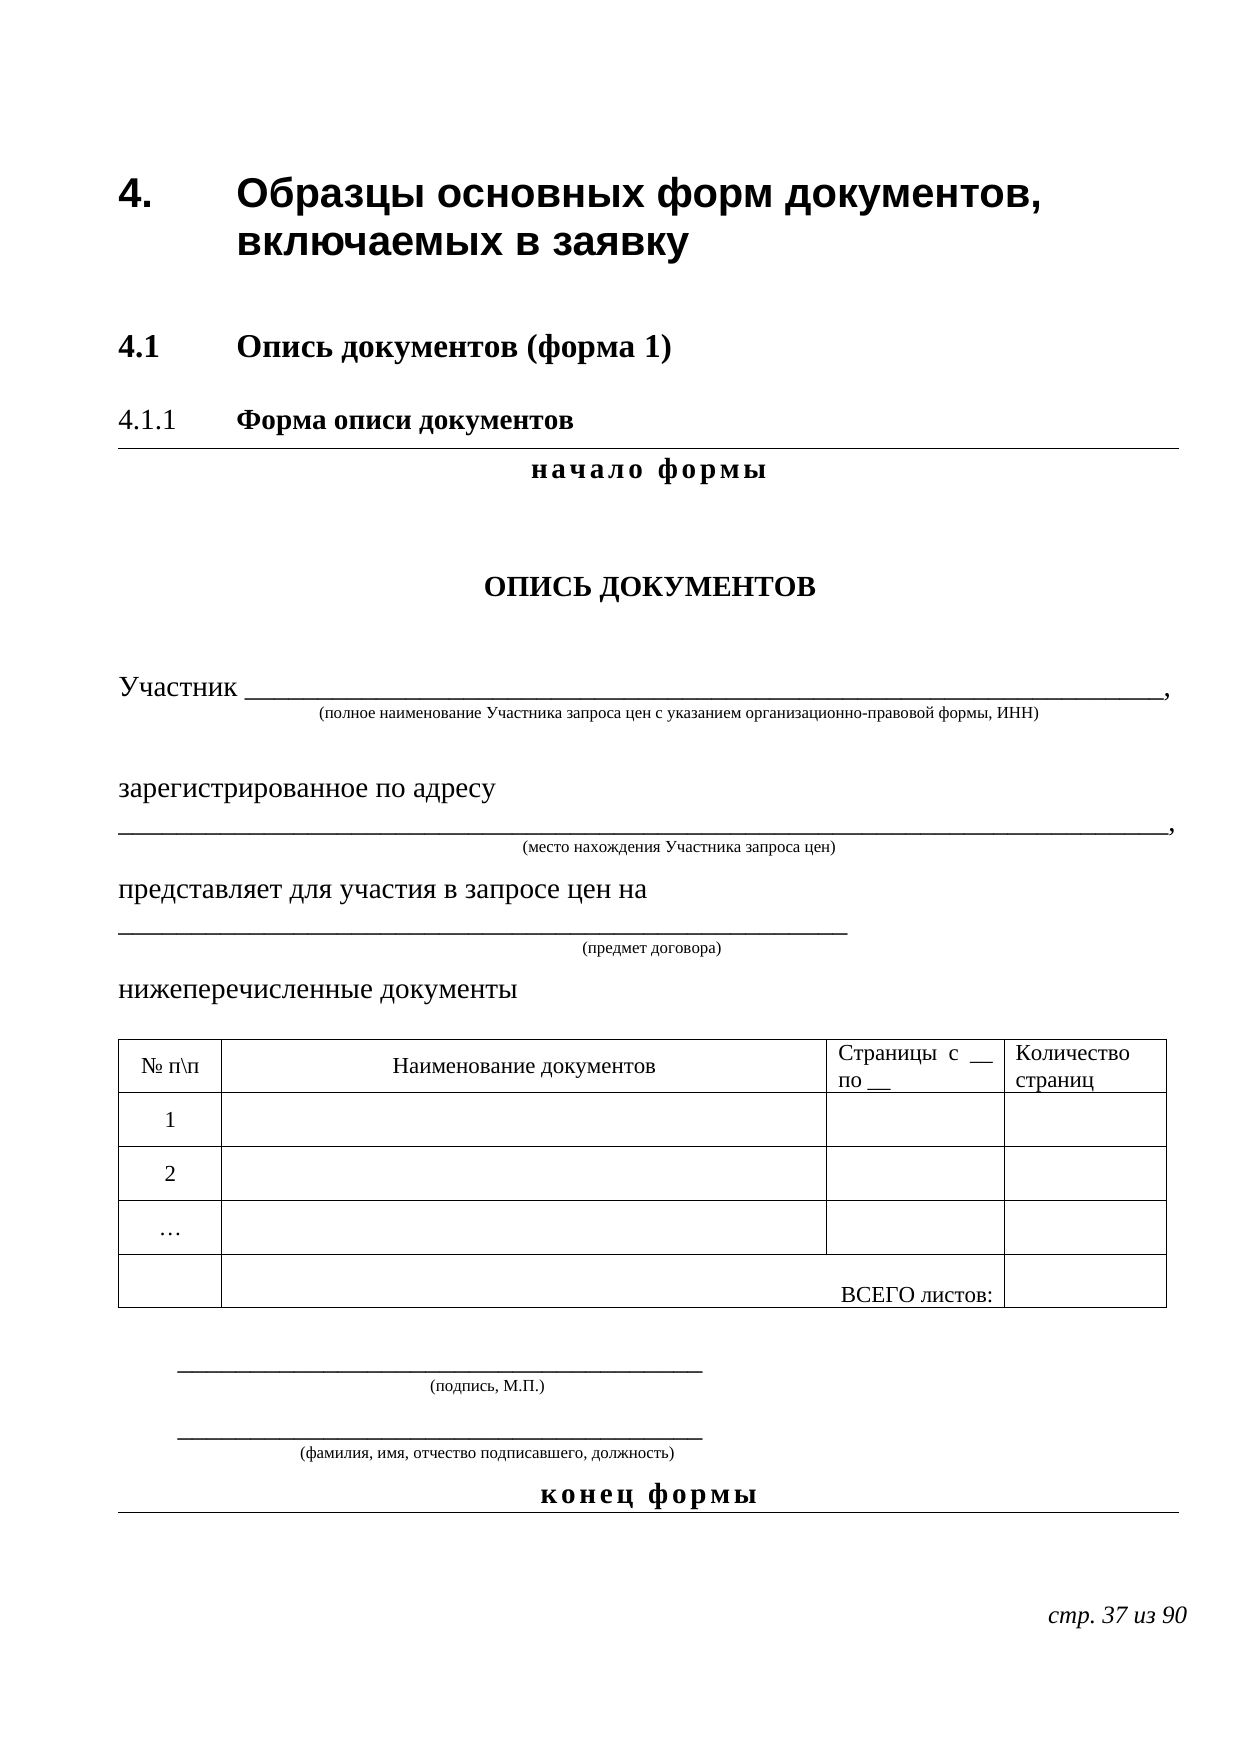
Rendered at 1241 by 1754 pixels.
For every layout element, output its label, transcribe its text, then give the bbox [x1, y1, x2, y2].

table_cell [119, 1255, 221, 1307]
text начало формы [118, 449, 1179, 485]
text ________________________________________________________________________, [118, 804, 1181, 837]
text зарегистрированное по адресу [118, 770, 1181, 804]
table_header Страницы с __ по __ [827, 1040, 1004, 1092]
subtitle Образцы основных форм документов, включаемых в заявку [118, 168, 1181, 264]
text ОПИСЬ ДОКУМЕНТОВ [118, 569, 1181, 602]
table_cell 1 [119, 1093, 221, 1146]
table_cell [1005, 1147, 1166, 1200]
table_cell [1005, 1093, 1166, 1146]
text (подпись, М.П.) [118, 1375, 797, 1409]
table_cell [222, 1201, 826, 1253]
text ____________________________________ [118, 1409, 1181, 1442]
text ____________________________________ [118, 1342, 1181, 1375]
table_cell ВСЕГО листов: [222, 1255, 1004, 1307]
text (полное наименование Участника запроса цен с указанием организационно-правовой формы, ИНН) [118, 703, 1181, 737]
table_header Наименование документов [222, 1040, 826, 1092]
table_header Количество страниц [1005, 1040, 1166, 1092]
table_cell [1005, 1255, 1166, 1307]
table_cell … [119, 1201, 221, 1253]
text (фамилия, имя, отчество подписавшего, должность) [118, 1442, 797, 1476]
table_cell [827, 1147, 1004, 1200]
table_cell [827, 1201, 1004, 1253]
table_cell [222, 1093, 826, 1146]
table_cell 2 [119, 1147, 221, 1200]
table_header № п\п [119, 1040, 221, 1092]
list Форма описи документов [118, 402, 1181, 436]
text Участник _______________________________________________________________, [118, 669, 1181, 703]
text (предмет договора) [118, 938, 1181, 971]
text конец формы [118, 1476, 1179, 1512]
table_cell [1005, 1201, 1166, 1253]
table_cell [222, 1147, 826, 1200]
text __________________________________________________ [118, 904, 1181, 938]
text (место нахождения Участника запроса цен) [118, 837, 1181, 871]
text нижеперечисленные документы [118, 971, 1181, 1005]
text представляет для участия в запросе цен на [118, 871, 1181, 904]
table_cell [827, 1093, 1004, 1146]
